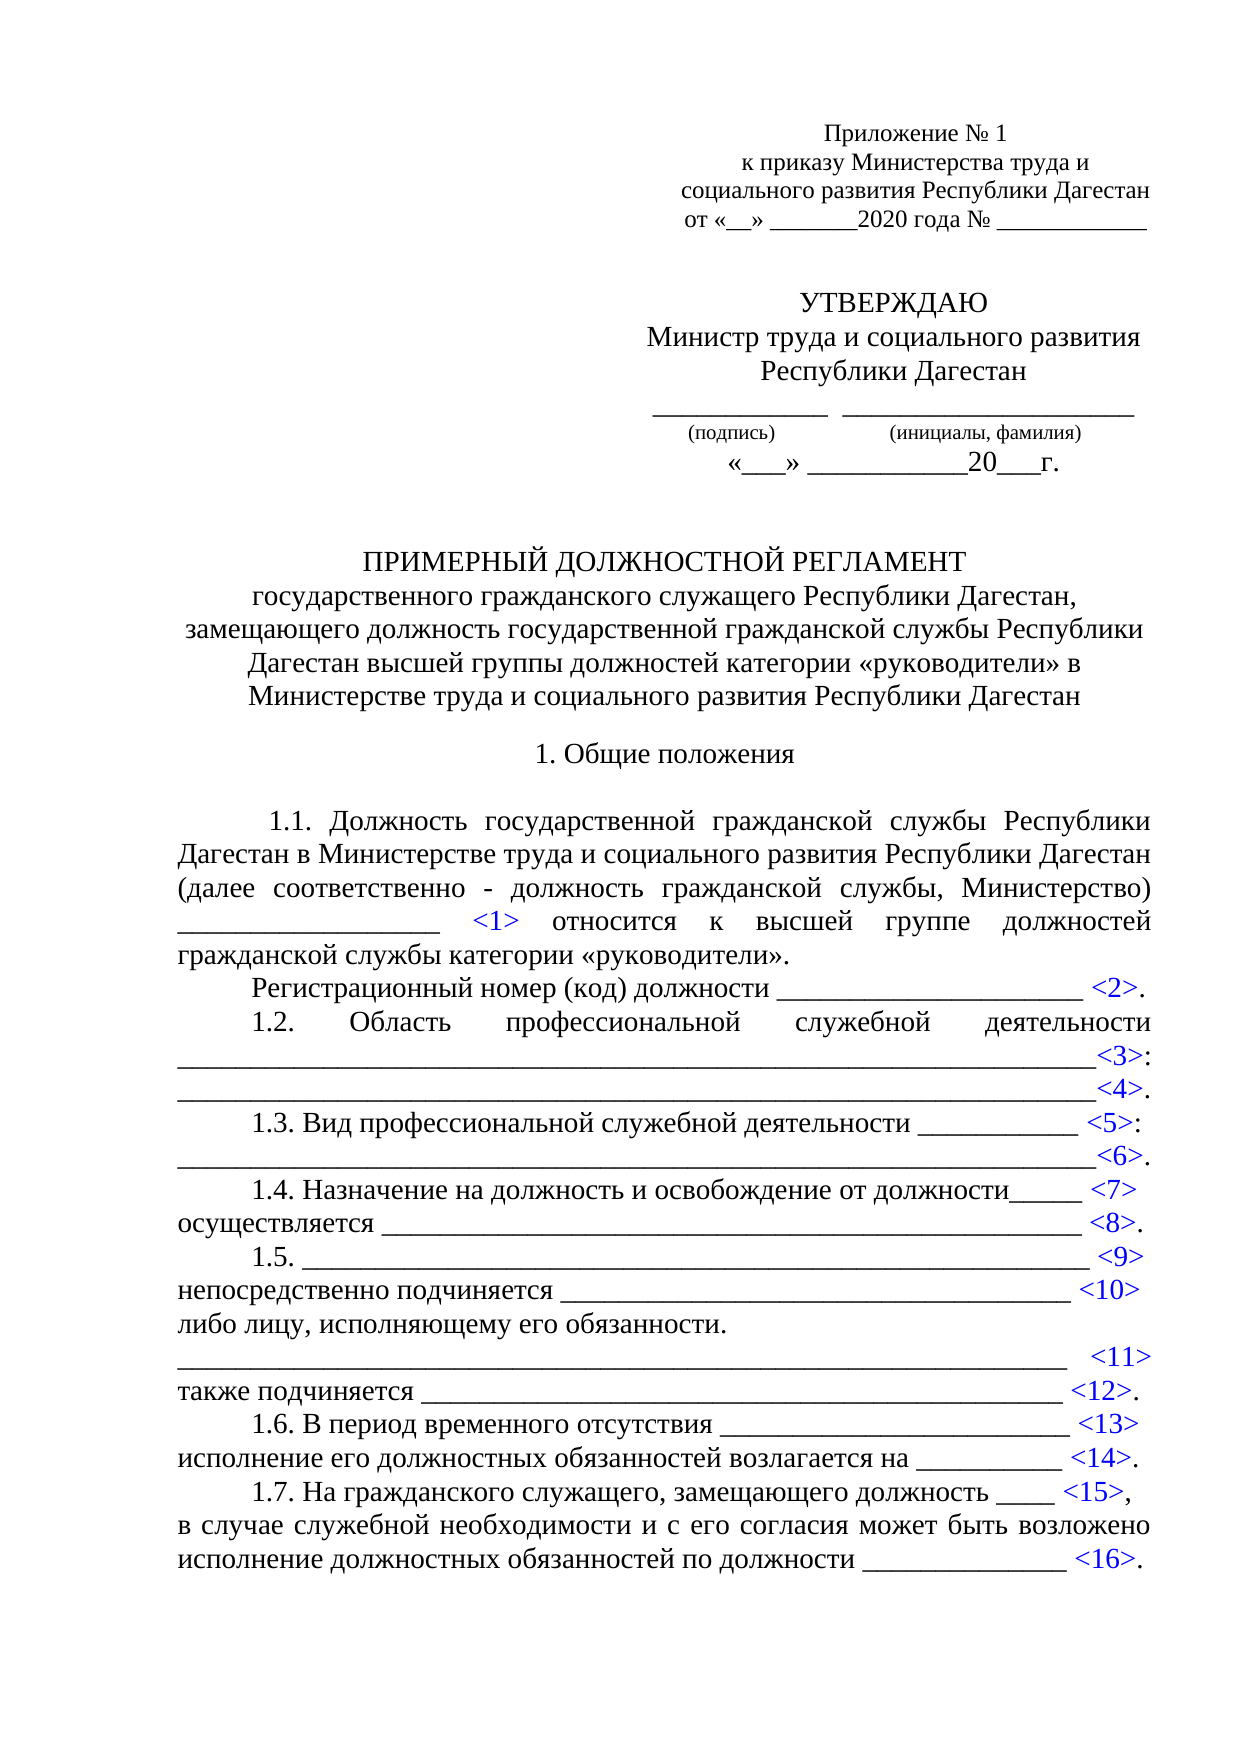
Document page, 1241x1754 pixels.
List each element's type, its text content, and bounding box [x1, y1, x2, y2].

text осуществляется ________________________________________________ <8>. [177, 1205, 1152, 1239]
text 1.7. На гражданского служащего, замещающего должность ____ <15>, [177, 1474, 1152, 1507]
text непосредственно подчиняется ___________________________________ <10> [177, 1272, 1152, 1306]
text ____________ ____________________ [635, 386, 1152, 420]
text Министр труда и социального развития Республики Дагестан [635, 319, 1152, 386]
text (подпись) (инициалы, фамилия) [635, 420, 1152, 444]
text _____________________________________________________________ <11> также подчиняется ____________________________________________ <12>. [177, 1339, 1152, 1407]
text 1.3. Вид профессиональной служебной деятельности ___________ <5>: [177, 1105, 1152, 1138]
text исполнение его должностных обязанностей возлагается на __________ <14>. [177, 1440, 1152, 1474]
text 1.6. В период временного отсутствия ________________________ <13> [177, 1407, 1152, 1440]
text государственного гражданского служащего Республики Дагестан, замещающего должность государственной гражданской службы Республики Дагестан высшей группы должностей категории «руководители» в Министерстве труда и социального развития Республики Дагестан [177, 578, 1152, 712]
text 1.1. Должность государственной гражданской службы Республики Дагестан в Министерстве труда и социального развития Республики Дагестан (далее соответственно - должность гражданской службы, Министерство) __________________ <1> относится к высшей группе должностей гражданской службы категории «руководители». [177, 803, 1152, 971]
text УТВЕРЖДАЮ [635, 286, 1152, 319]
text 1.2. Область профессиональной служебной деятельности _______________________________________________________________<3>: [177, 1004, 1152, 1071]
text _______________________________________________________________<4>. [177, 1071, 1152, 1105]
text 1. Общие положения [177, 736, 1152, 769]
text _______________________________________________________________<6>. [177, 1138, 1152, 1172]
text Регистрационный номер (код) должности _____________________ <2>. [177, 971, 1152, 1004]
text 1.4. Назначение на должность и освобождение от должности_____ <7> [177, 1172, 1152, 1205]
text «___» ___________20___г. [635, 444, 1152, 477]
text 1.5. ______________________________________________________ <9> [177, 1239, 1152, 1272]
text ПРИМЕРНЫЙ ДОЛЖНОСТНОЙ РЕГЛАМЕНТ [177, 544, 1152, 578]
text к приказу Министерства труда и социального развития Республики Дагестан от «__» _______2020 года № ____________ [679, 147, 1152, 233]
text Приложение № 1 [679, 118, 1152, 147]
text либо лицу, исполняющему его обязанности. [177, 1306, 1152, 1339]
text в случае служебной необходимости и с его согласия может быть возложено исполнение должностных обязанностей по должности ______________ <16>. [177, 1507, 1152, 1574]
